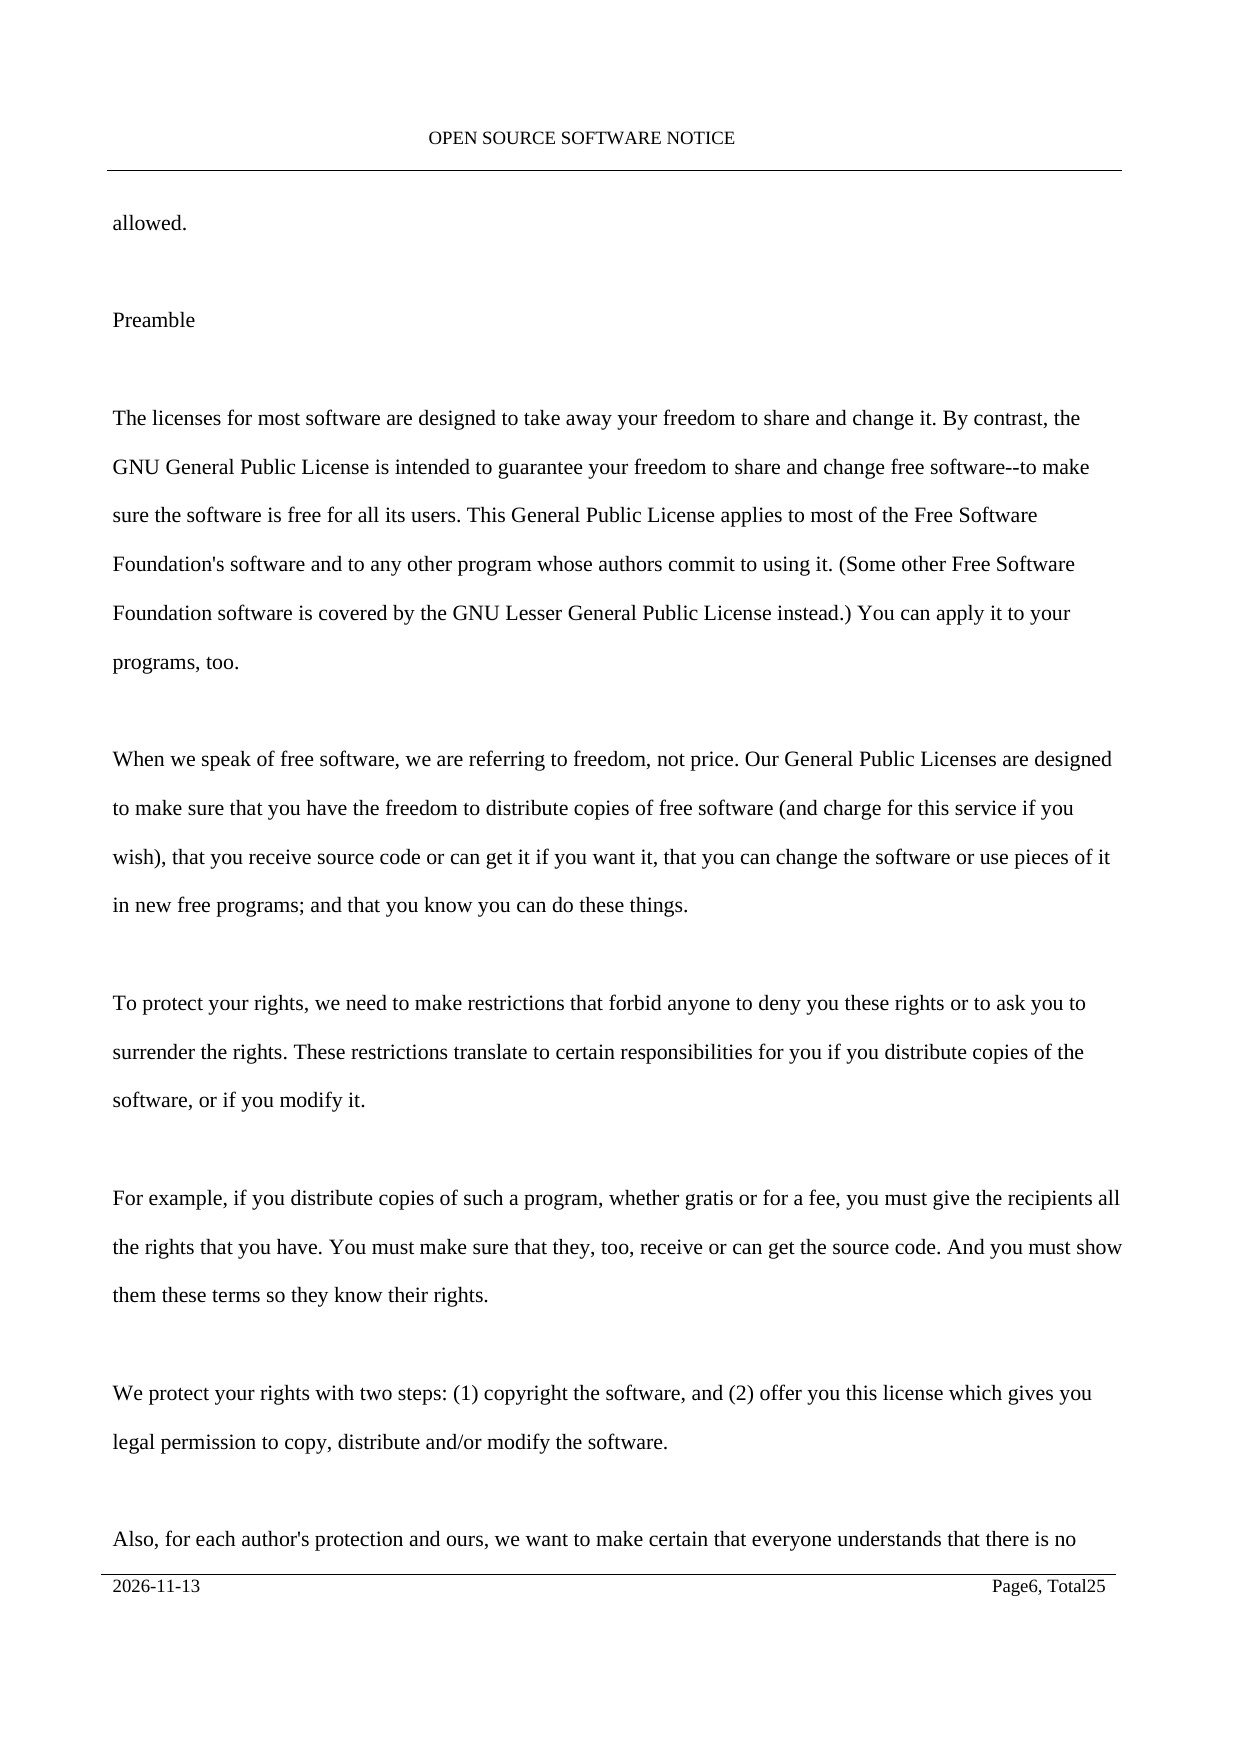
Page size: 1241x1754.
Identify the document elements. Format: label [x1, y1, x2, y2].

text [112, 206, 1128, 1555]
